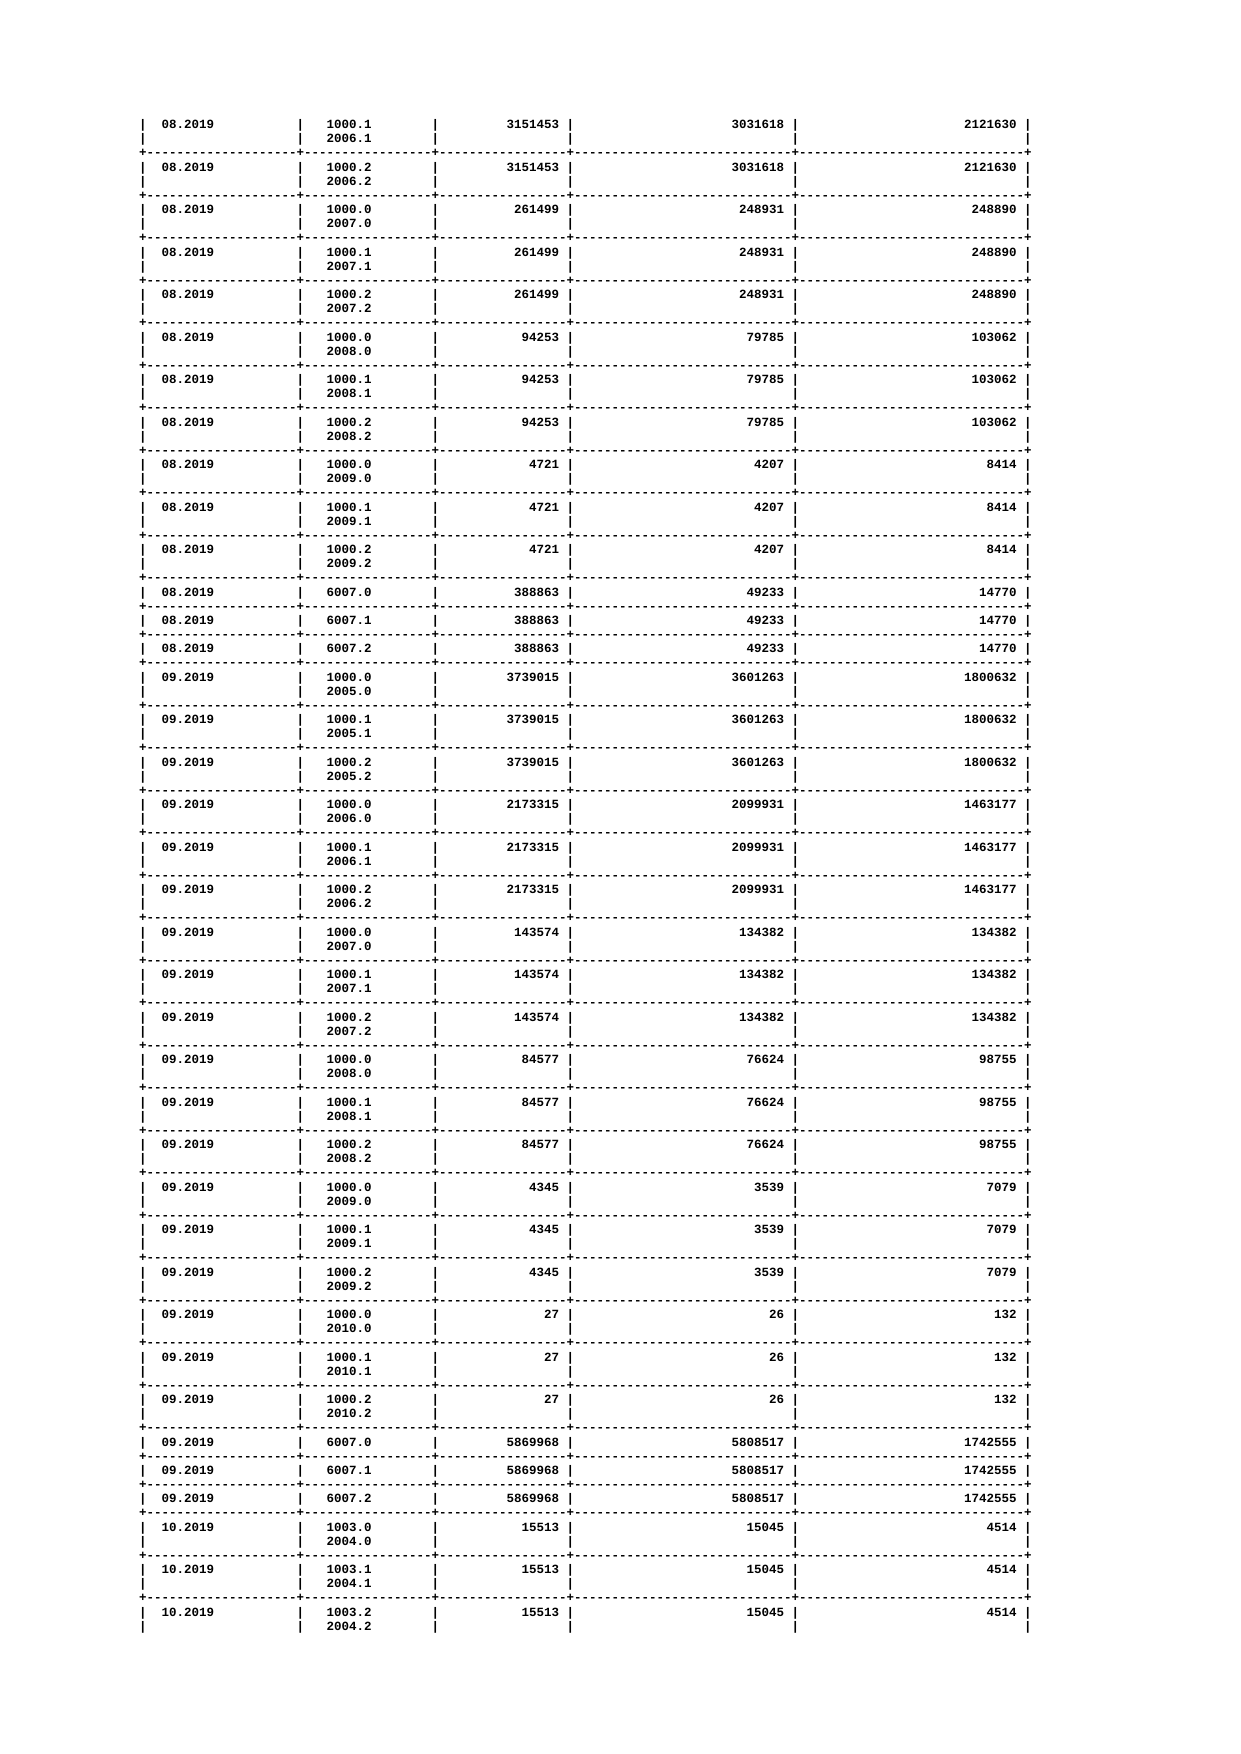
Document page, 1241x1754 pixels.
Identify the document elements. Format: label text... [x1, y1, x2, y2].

text +--------------------+-----------------+-----------------+-----------------------------+------------------------------+ [139, 486, 1101, 501]
text | | 2009.1 | | | | [139, 515, 1101, 529]
text | | 2006.2 | | | | [139, 175, 1101, 189]
text | 08.2019 | 1000.2 | 4721 | 4207 | 8414 | [139, 543, 1101, 557]
text | 08.2019 | 6007.0 | 388863 | 49233 | 14770 | [139, 586, 1101, 600]
text | | 2009.2 | | | | [139, 557, 1101, 571]
text | | 2007.2 | | | | [139, 302, 1101, 316]
text +--------------------+-----------------+-----------------+-----------------------------+------------------------------+ [139, 600, 1101, 614]
text | 08.2019 | 6007.1 | 388863 | 49233 | 14770 | [139, 614, 1101, 628]
text +--------------------+-----------------+-----------------+-----------------------------+------------------------------+ [139, 231, 1101, 246]
text | | 2008.0 | | | | [139, 345, 1101, 359]
text | 08.2019 | 1000.0 | 261499 | 248931 | 248890 | [139, 203, 1101, 217]
text | 08.2019 | 1000.0 | 4721 | 4207 | 8414 | [139, 458, 1101, 472]
text | 08.2019 | 1000.0 | 94253 | 79785 | 103062 | [139, 331, 1101, 345]
text +--------------------+-----------------+-----------------+-----------------------------+------------------------------+ [139, 401, 1101, 416]
text +--------------------+-----------------+-----------------+-----------------------------+------------------------------+ [139, 444, 1101, 458]
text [139, 146, 1101, 161]
text | | 2007.0 | | | | [139, 217, 1101, 231]
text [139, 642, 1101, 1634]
text | 08.2019 | 1000.1 | 4721 | 4207 | 8414 | [139, 501, 1101, 515]
text | | 2006.1 | | | | [139, 132, 1101, 146]
text | | 2007.1 | | | | [139, 260, 1101, 274]
text +--------------------+-----------------+-----------------+-----------------------------+------------------------------+ [139, 316, 1101, 331]
text | 08.2019 | 1000.1 | 261499 | 248931 | 248890 | [139, 246, 1101, 260]
text +--------------------+-----------------+-----------------+-----------------------------+------------------------------+ [139, 628, 1101, 642]
text | | 2008.2 | | | | [139, 430, 1101, 444]
text | 08.2019 | 1000.2 | 3151453 | 3031618 | 2121630 | [139, 161, 1101, 175]
text +--------------------+-----------------+-----------------+-----------------------------+------------------------------+ [139, 189, 1101, 203]
text | | 2008.1 | | | | [139, 387, 1101, 401]
text +--------------------+-----------------+-----------------+-----------------------------+------------------------------+ [139, 571, 1101, 586]
text | 08.2019 | 1000.2 | 261499 | 248931 | 248890 | [139, 288, 1101, 302]
text +--------------------+-----------------+-----------------+-----------------------------+------------------------------+ [139, 274, 1101, 288]
text | 08.2019 | 1000.1 | 3151453 | 3031618 | 2121630 | [139, 118, 1101, 132]
text | | 2009.0 | | | | [139, 472, 1101, 486]
text | 08.2019 | 1000.2 | 94253 | 79785 | 103062 | [139, 416, 1101, 430]
text +--------------------+-----------------+-----------------+-----------------------------+------------------------------+ [139, 359, 1101, 373]
text | 08.2019 | 1000.1 | 94253 | 79785 | 103062 | [139, 373, 1101, 387]
text +--------------------+-----------------+-----------------+-----------------------------+------------------------------+ [139, 529, 1101, 543]
